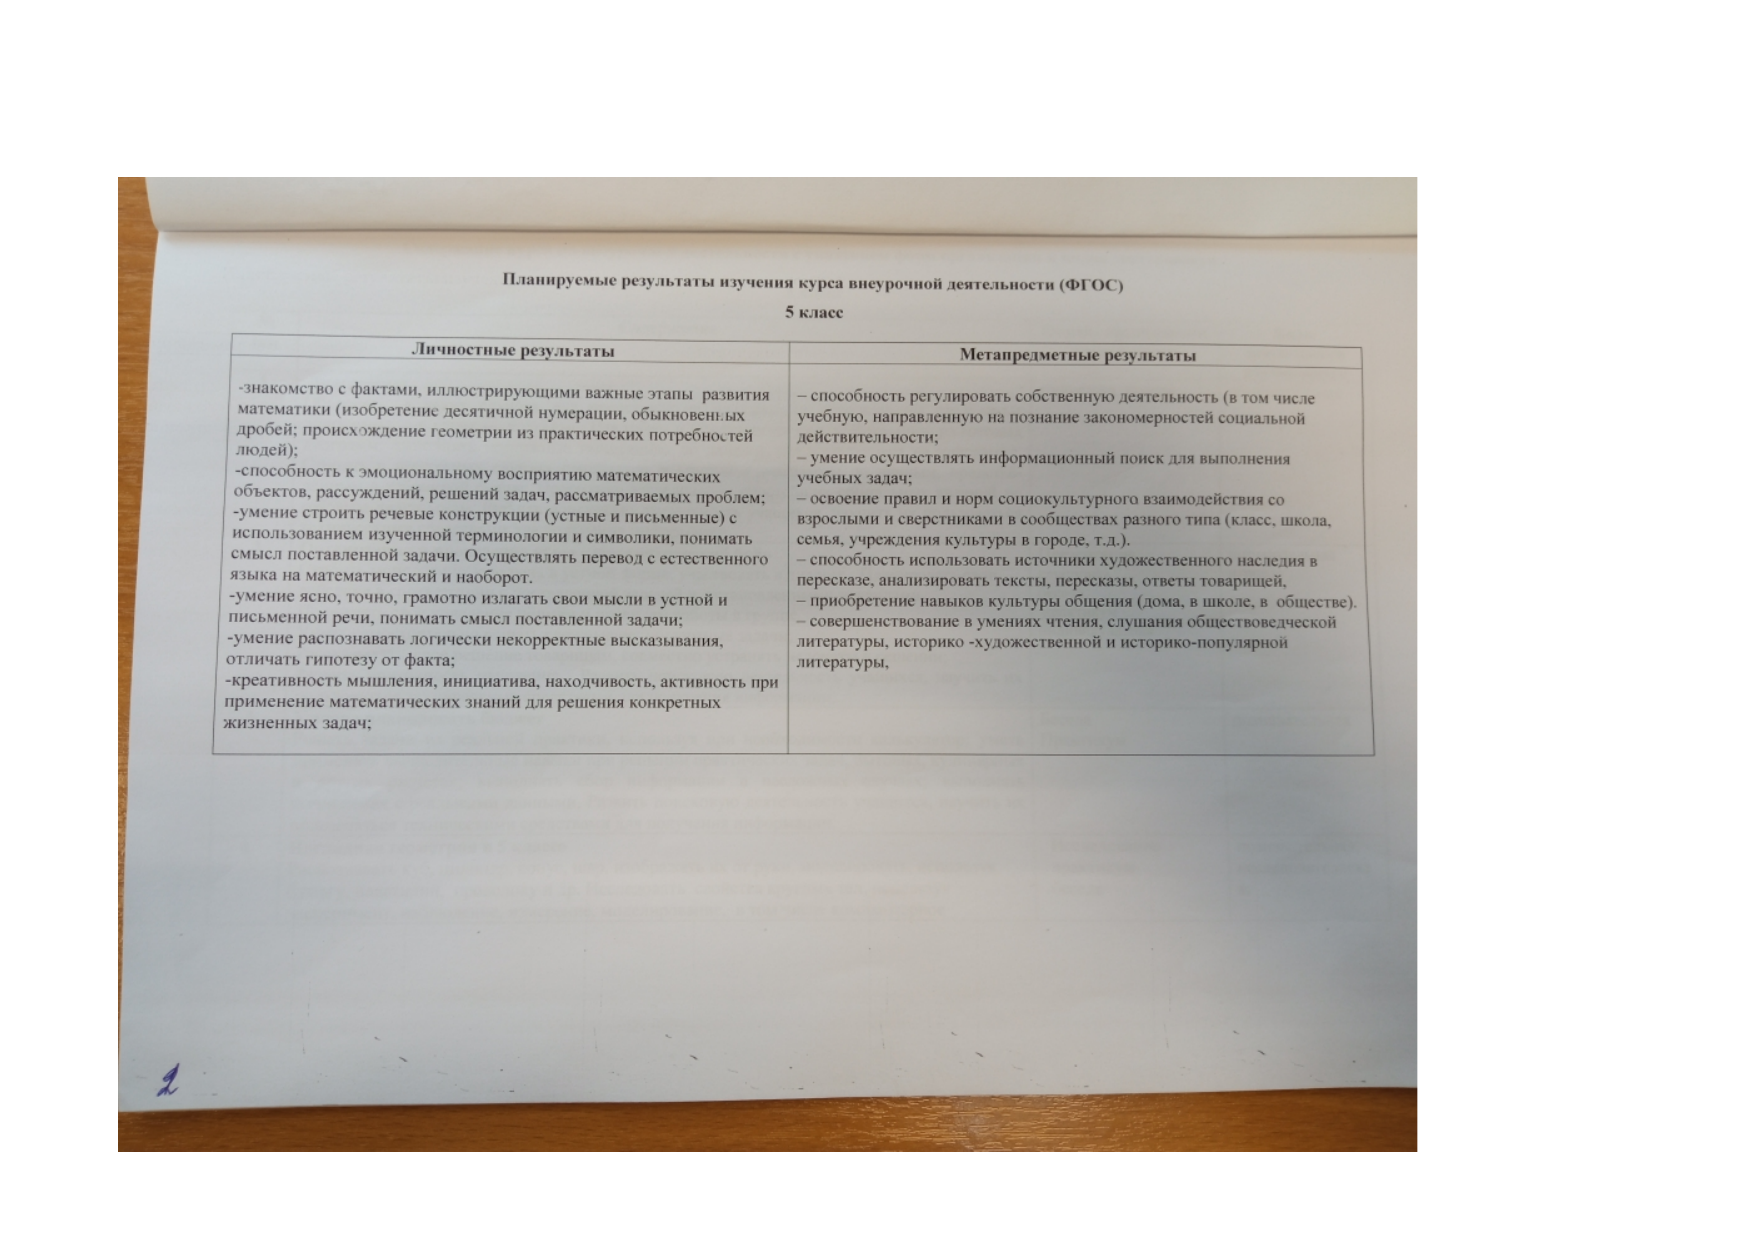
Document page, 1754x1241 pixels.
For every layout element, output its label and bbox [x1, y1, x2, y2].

picture [118, 177, 1418, 1152]
